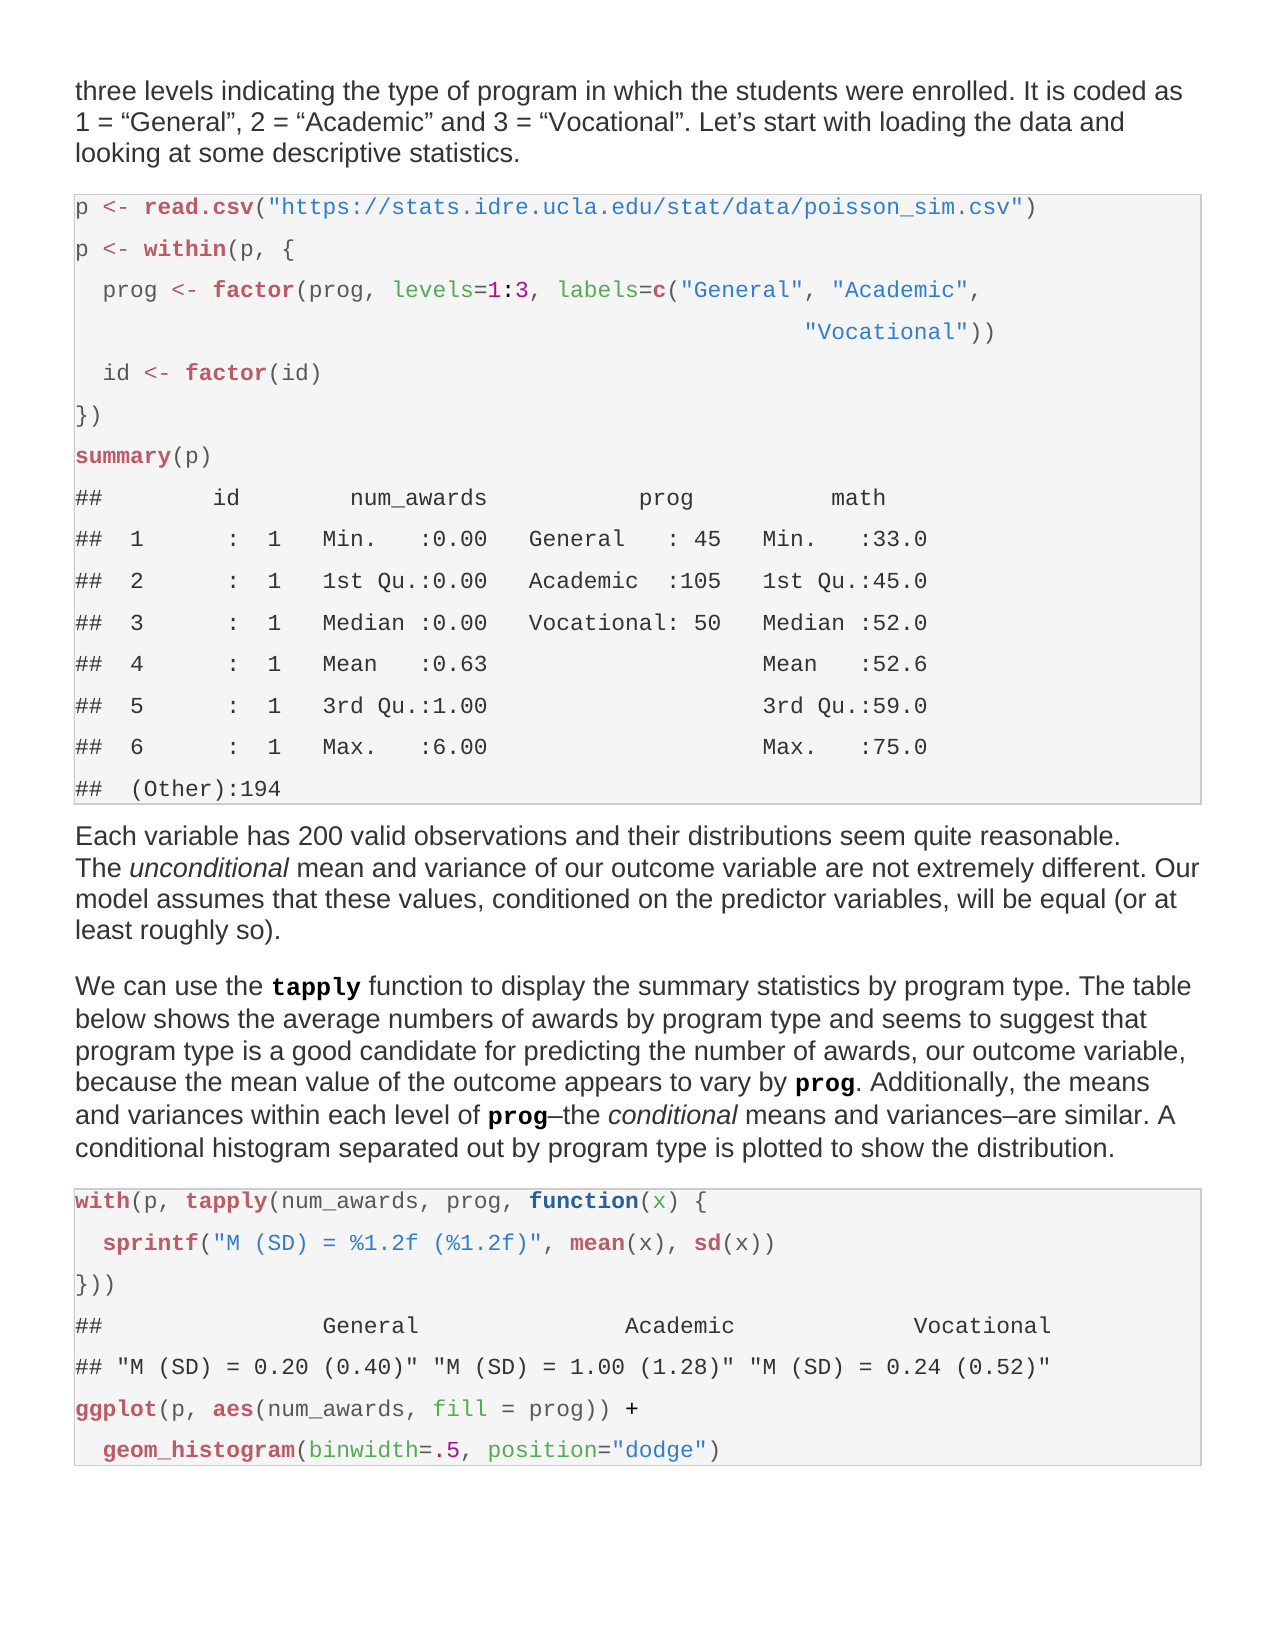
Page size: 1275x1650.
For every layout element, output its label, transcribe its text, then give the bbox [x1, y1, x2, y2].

text p <- within(p, { [75, 235, 1200, 263]
text ## id num_awards prog math [75, 485, 1200, 512]
text ## 2 : 1 1st Qu.:0.00 Academic :105 1st Qu.:45.0 [75, 568, 1200, 595]
text sprintf("M (SD) = %1.2f (%1.2f)", mean(x), sd(x)) [75, 1229, 1200, 1257]
text ## "M (SD) = 0.20 (0.40)" "M (SD) = 1.00 (1.28)" "M (SD) = 0.24 (0.52)" [75, 1354, 1200, 1382]
text prog <- factor(prog, levels=1:3, labels=c("General", "Academic", [75, 277, 1200, 304]
text ## 3 : 1 Median :0.00 Vocational: 50 Median :52.0 [75, 609, 1200, 637]
text with(p, tapply(num_awards, prog, function(x) { [75, 1190, 1200, 1215]
text }) [75, 402, 1200, 429]
text Each variable has 200 valid observations and their distributions seem quite reasonable. The unconditional mean and variance of our outcome variable are not extremely different. Our model assumes that these values, conditioned on the predictor variables, will be equal (or at least roughly so). [75, 820, 1200, 945]
text ## 6 : 1 Max. :6.00 Max. :75.0 [75, 734, 1200, 762]
text geom_histogram(binwidth=.5, position="dodge") [75, 1437, 1200, 1465]
text ## 1 : 1 Min. :0.00 General : 45 Min. :33.0 [75, 526, 1200, 554]
text ## (Other):194 [75, 776, 1200, 803]
text p <- read.csv("https://stats.idre.ucla.edu/stat/data/poisson_sim.csv") [75, 195, 1200, 221]
text })) [75, 1271, 1200, 1298]
text "Vocational")) [75, 318, 1200, 346]
text id <- factor(id) [75, 360, 1200, 387]
text ## 5 : 1 3rd Qu.:1.00 3rd Qu.:59.0 [75, 692, 1200, 720]
text ggplot(p, aes(num_awards, fill = prog)) + [75, 1396, 1200, 1423]
text ## 4 : 1 Mean :0.63 Mean :52.6 [75, 651, 1200, 678]
text summary(p) [75, 443, 1200, 471]
text We can use the tapply function to display the summary statistics by program type. The table below shows the average numbers of awards by program type and seems to suggest that program type is a good candidate for predicting the number of awards, our outcome variable, because the mean value of the outcome appears to vary by prog. Additionally, the means and variances within each level of prog–the conditional means and variances–are similar. A conditional histogram separated out by program type is plotted to show the distribution. [75, 970, 1200, 1163]
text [75, 75, 1200, 169]
text ## General Academic Vocational [75, 1312, 1200, 1340]
